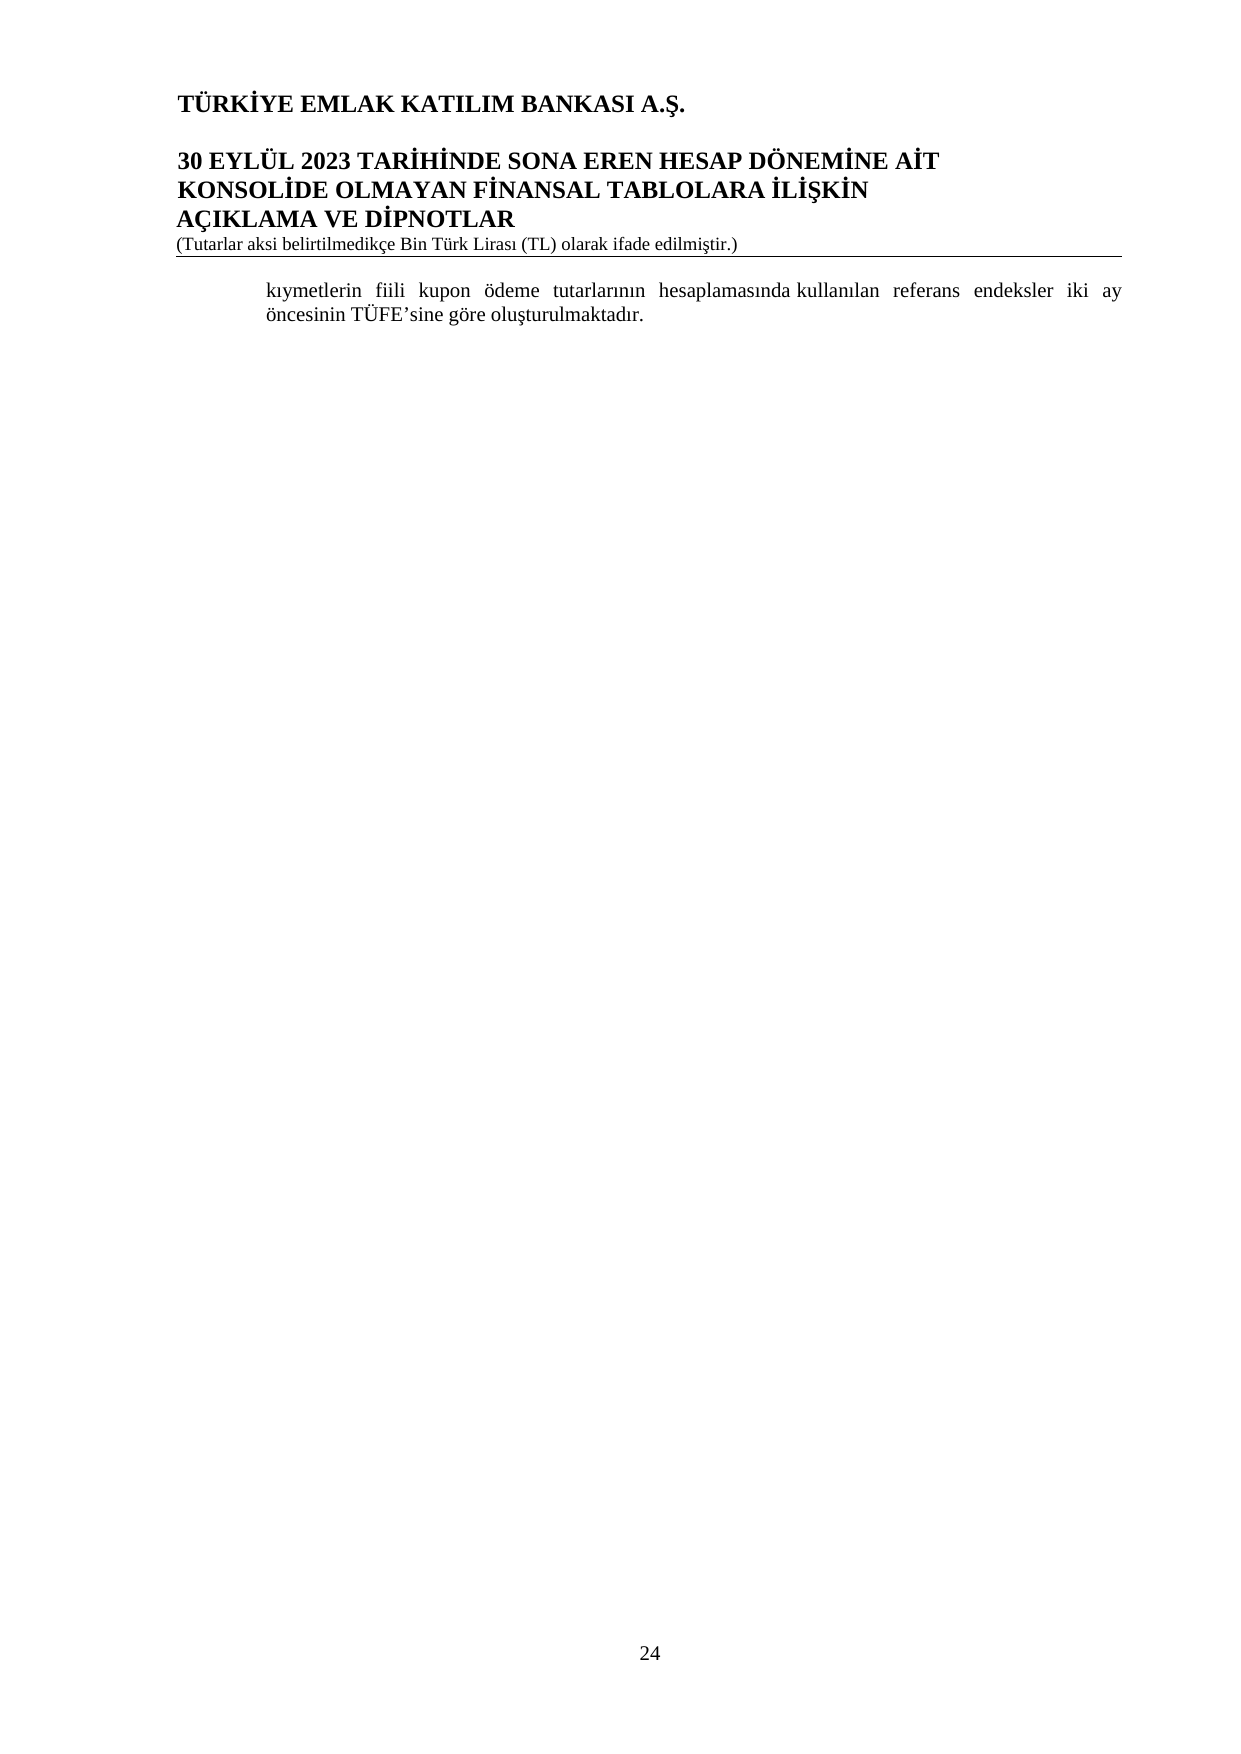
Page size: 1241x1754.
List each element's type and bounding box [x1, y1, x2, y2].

text [266, 279, 1122, 326]
